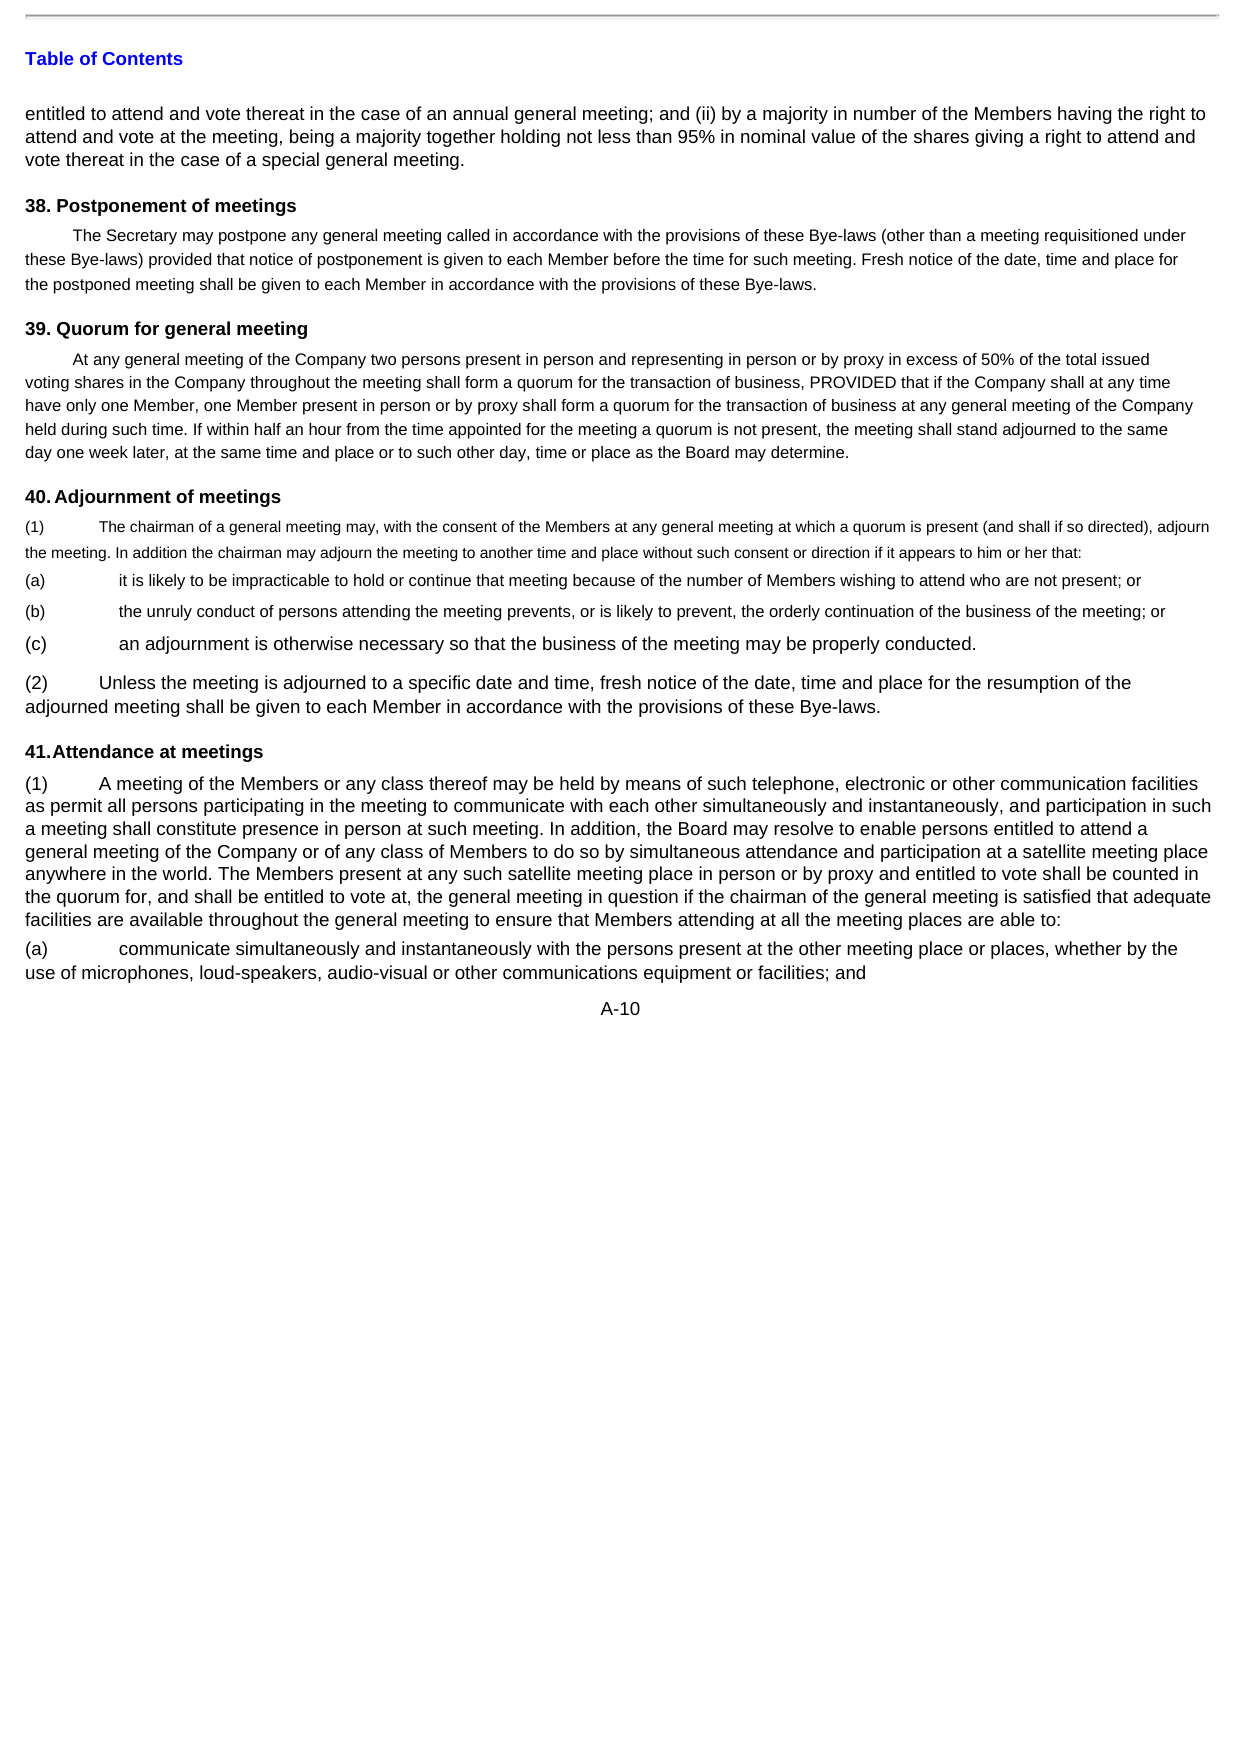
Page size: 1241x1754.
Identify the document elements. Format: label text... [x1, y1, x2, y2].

list Adjournment of meetings [25, 486, 1213, 507]
text 39. Quorum for general meeting [25, 318, 1213, 339]
list Unless the meeting is adjourned to a specific date and time, fresh notice of the date, time and place for the resumption of the adjourned meeting shall be given to each Member in accordance with the provisions of these Bye-laws. [25, 672, 1213, 717]
list Attendance at meetings [25, 741, 1213, 763]
list an adjournment is otherwise necessary so that the business of the meeting may be properly conducted. [25, 633, 1213, 654]
text 38. Postponement of meetings [25, 194, 1213, 216]
list it is likely to be impracticable to hold or continue that meeting because of the number of Members wishing to attend who are not present; or [25, 571, 1213, 590]
list the unruly conduct of persons attending the meeting prevents, or is likely to prevent, the orderly continuation of the business of the meeting; or [25, 602, 1213, 621]
list communicate simultaneously and instantaneously with the persons present at the other meeting place or places, whether by the use of microphones, loud-speakers, audio-visual or other communications equipment or facilities; and [25, 938, 1213, 983]
picture [23, 14, 1220, 21]
list The chairman of a general meeting may, with the consent of the Members at any general meeting at which a quorum is present (and shall if so directed), adjourn the meeting. In addition the chairman may adjourn the meeting to another time and place without such consent or direction if it appears to him or her that: [25, 517, 1213, 562]
text Table of Contents [25, 48, 1213, 69]
text entitled to attend and vote thereat in the case of an annual general meeting; and (ii) by a majority in number of the Members having the right to attend and vote at the meeting, being a majority together holding not less than 95% in nominal value of the shares giving a right to attend and vote thereat in the case of a special general meeting. [25, 102, 1207, 170]
list A meeting of the Members or any class thereof may be held by means of such telephone, electronic or other communication facilities as permit all persons participating in the meeting to communicate with each other simultaneously and instantaneously, and participation in such a meeting shall constitute presence in person at such meeting. In addition, the Board may resolve to enable persons entitled to attend a general meeting of the Company or of any class of Members to do so by simultaneous attendance and participation at a satellite meeting place anywhere in the world. The Members present at any such satellite meeting place in person or by proxy and entitled to vote shall be counted in the quorum for, and shall be entitled to vote at, the general meeting in question if the chairman of the general meeting is satisfied that adequate facilities are available throughout the general meeting to ensure that Members attending at all the meeting places are able to: [25, 773, 1213, 930]
text The Secretary may postpone any general meeting called in accordance with the provisions of these Bye-laws (other than a meeting requisitioned under these Bye-laws) provided that notice of postponement is given to each Member before the time for such meeting. Fresh notice of the date, time and place for the postponed meeting shall be given to each Member in accordance with the provisions of these Bye-laws. [25, 226, 1199, 294]
text At any general meeting of the Company two persons present in person and representing in person or by proxy in excess of 50% of the total issued voting shares in the Company throughout the meeting shall form a quorum for the transaction of business, PROVIDED that if the Company shall at any time have only one Member, one Member present in person or by proxy shall form a quorum for the transaction of business at any general meeting of the Company held during such time. If within half an hour from the time appointed for the meeting a quorum is not present, the meeting shall stand adjourned to the same day one week later, at the same time and place or to such other day, time or place as the Board may determine. [25, 349, 1199, 462]
text A-10 [25, 998, 1215, 1019]
